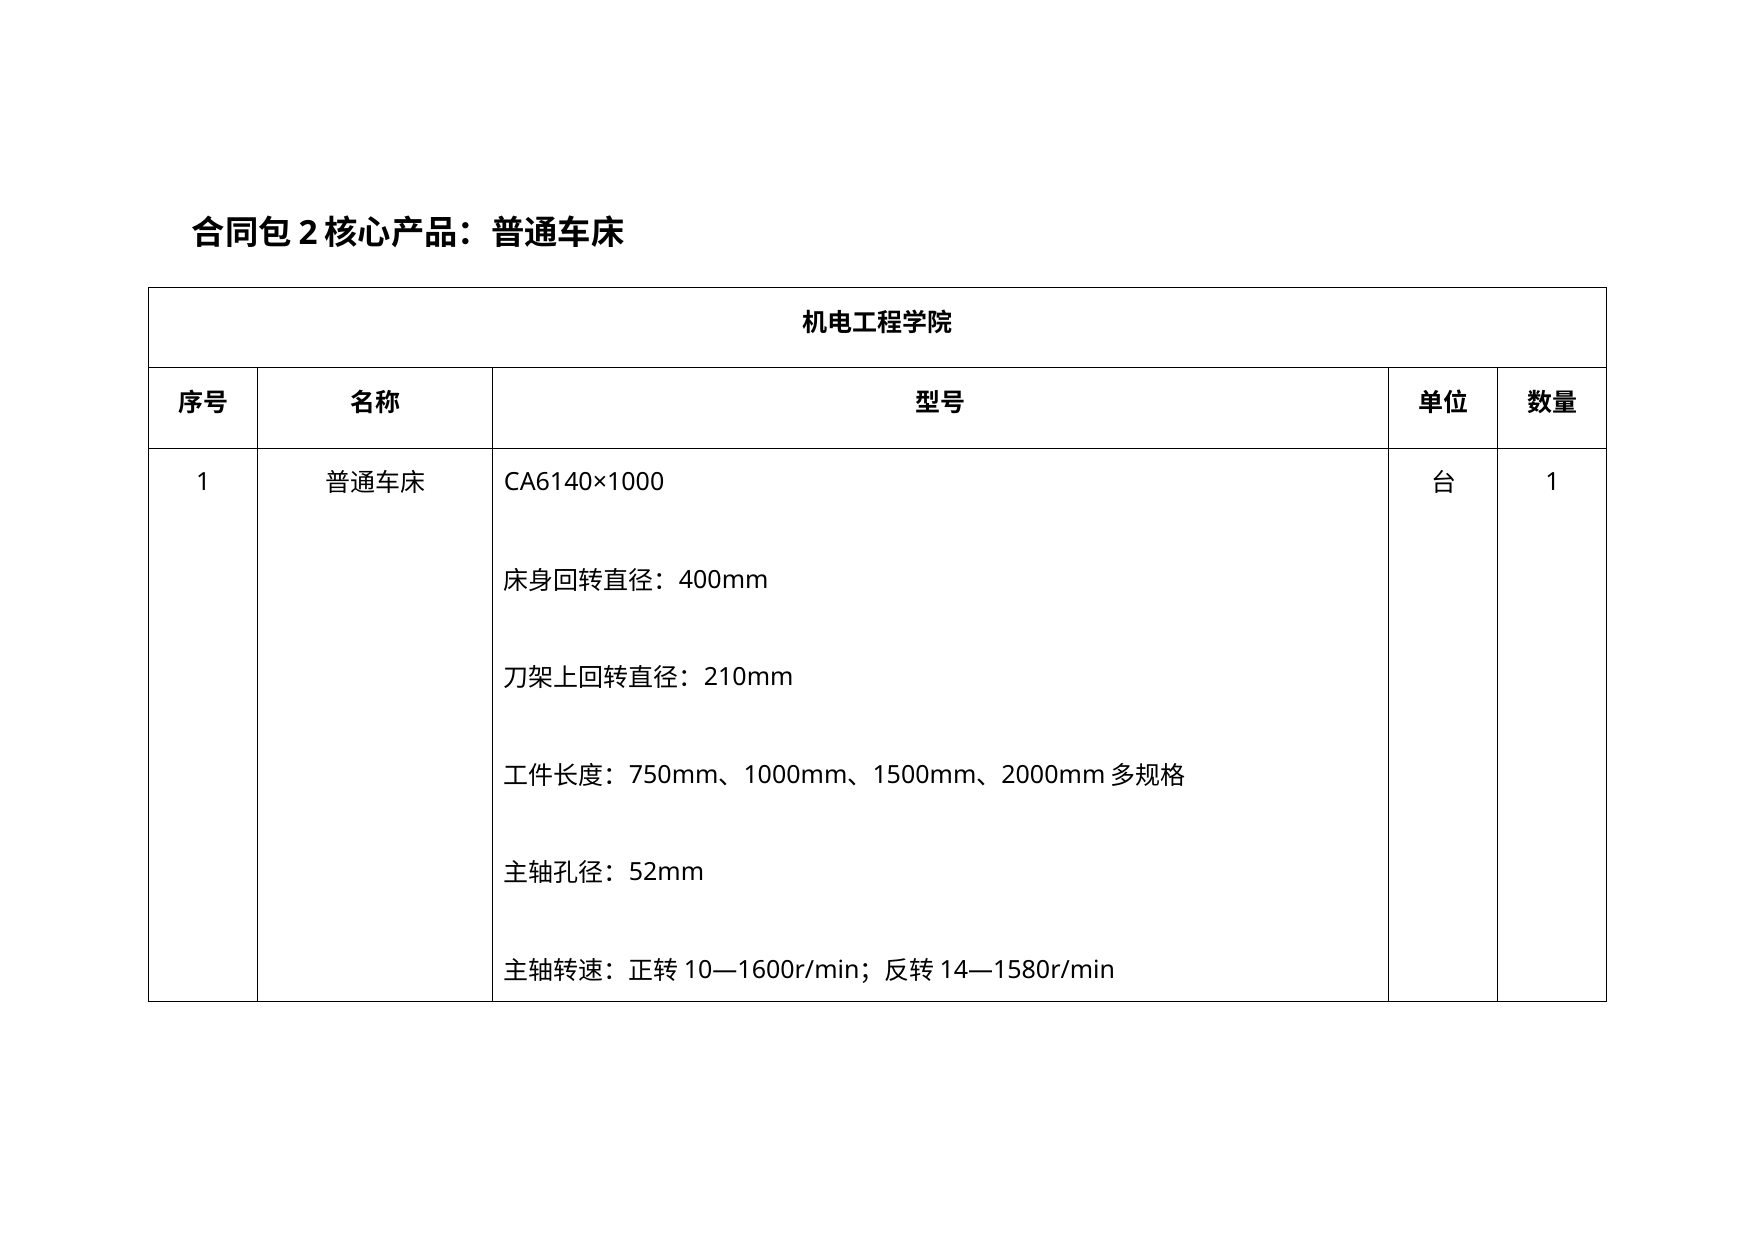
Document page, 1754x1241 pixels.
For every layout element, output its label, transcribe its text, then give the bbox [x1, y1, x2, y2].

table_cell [493, 449, 1388, 1001]
table_cell 1 [149, 449, 257, 1001]
table_cell 单位 [1389, 368, 1497, 447]
table_cell 型号 [493, 368, 1388, 447]
table_cell 台 [1389, 449, 1497, 1001]
table_cell 普通车床 [258, 449, 492, 1001]
table_cell 名称 [258, 368, 492, 447]
table_cell 1 [1498, 449, 1606, 1001]
table_header 机电工程学院 [149, 288, 1606, 367]
text 合同包2核心产品：普通车床 [150, 198, 1604, 263]
table_cell 数量 [1498, 368, 1606, 447]
table_cell 序号 [149, 368, 257, 447]
